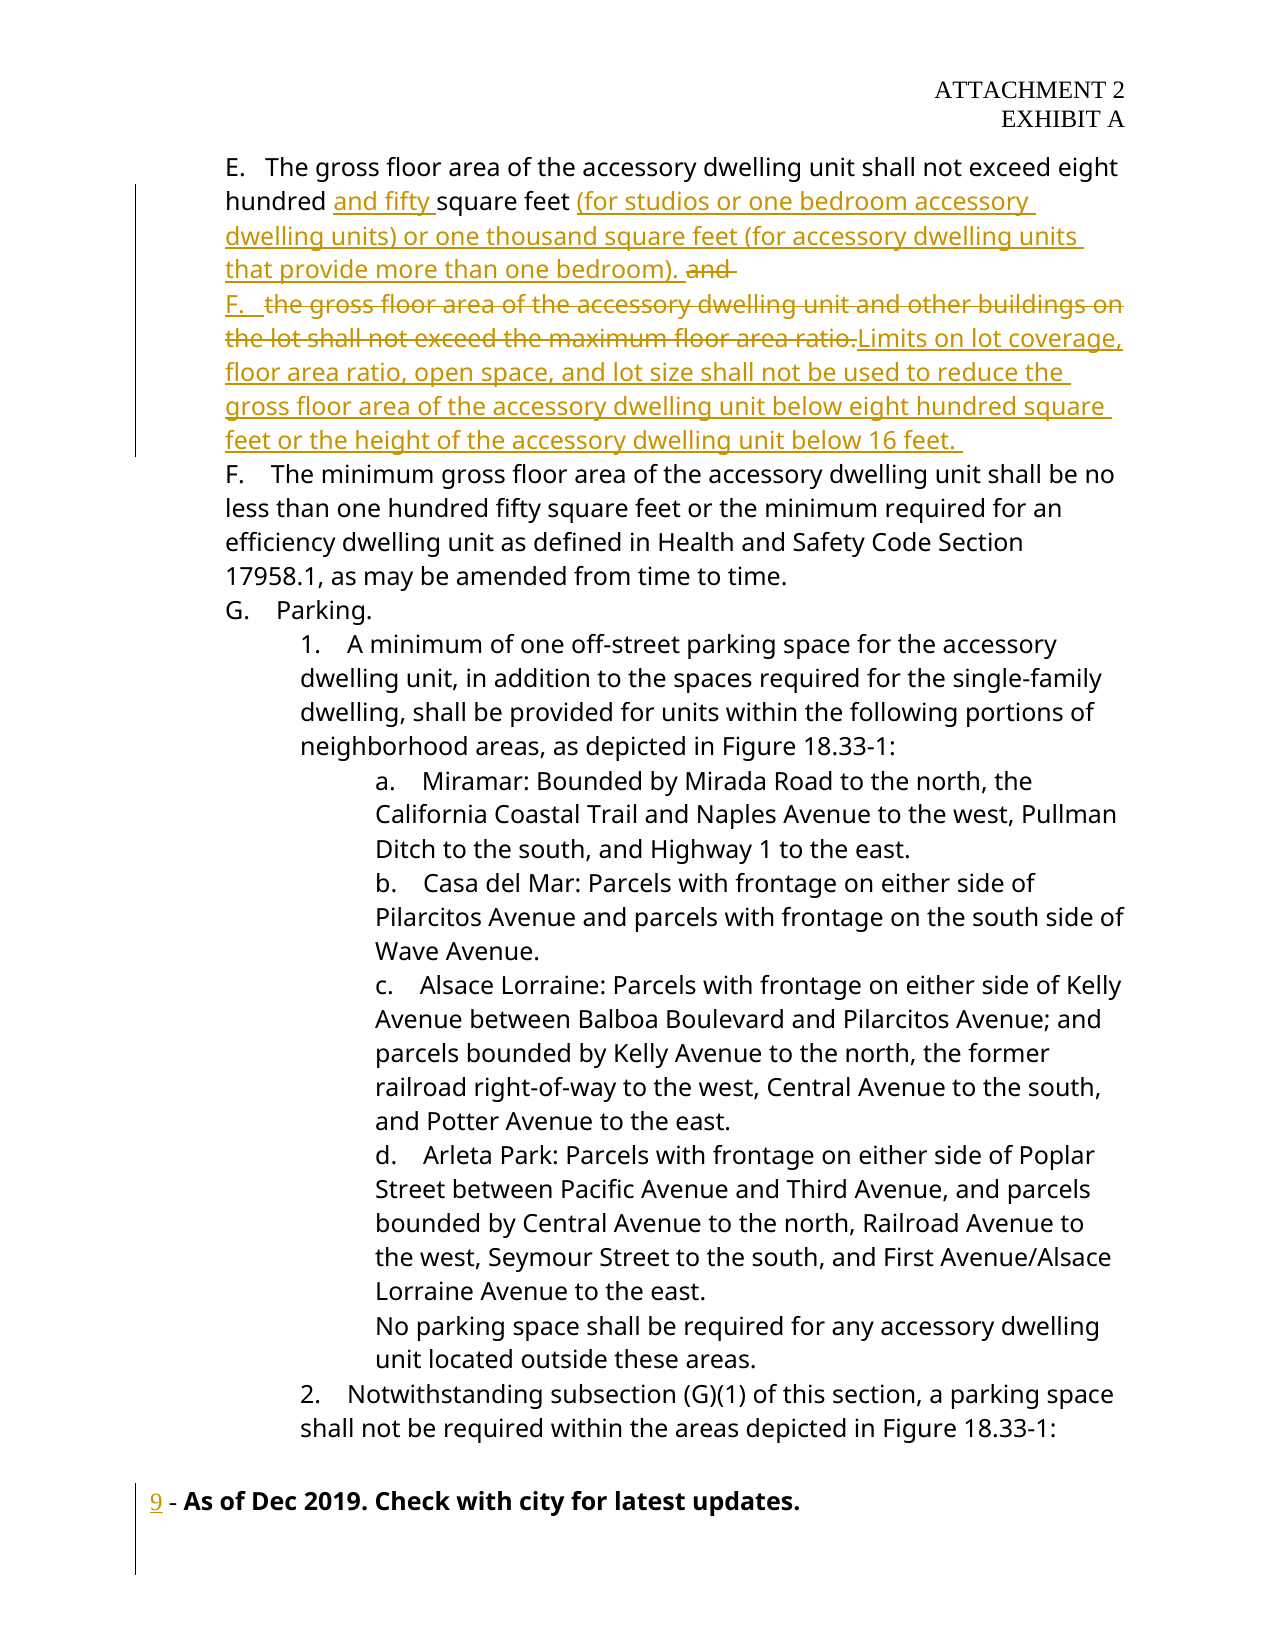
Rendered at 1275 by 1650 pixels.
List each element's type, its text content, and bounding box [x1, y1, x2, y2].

text b. Casa del Mar: Parcels with frontage on either side of Pilarcitos Avenue and parcels with frontage on the south side of Wave Avenue. [375, 865, 1125, 967]
text a. Miramar: Bounded by Mirada Road to the north, the California Coastal Trail and Naples Avenue to the west, Pullman Ditch to the south, and Highway 1 to the east. [375, 763, 1125, 865]
text F. The minimum gross floor area of the accessory dwelling unit shall be no less than one hundred fifty square feet or the minimum required for an efficiency dwelling unit as defined in Health and Safety Code Section 17958.1, as may be amended from time to time. [225, 457, 1125, 593]
text c. Alsace Lorraine: Parcels with frontage on either side of Kelly Avenue between Balboa Boulevard and Pilarcitos Avenue; and parcels bounded by Kelly Avenue to the north, the former railroad right-of-way to the west, Central Avenue to the south, and Potter Avenue to the east. [375, 967, 1125, 1138]
text 2. Notwithstanding subsection (G)(1) of this section, a parking space shall not be required within the areas depicted in Figure 18.33-1: [300, 1376, 1125, 1444]
text G. Parking. [225, 593, 1125, 627]
text No parking space shall be required for any accessory dwelling unit located outside these areas. [375, 1308, 1125, 1376]
text E. The gross floor area of the accessory dwelling unit shall not exceed eight hundred square feet [225, 150, 1125, 286]
text 1. A minimum of one off-street parking space for the accessory dwelling unit, in addition to the spaces required for the single-family dwelling, shall be provided for units within the following portions of neighborhood areas, as depicted in Figure 18.33-1: [300, 627, 1125, 763]
text d. Arleta Park: Parcels with frontage on either side of Poplar Street between Pacific Avenue and Third Avenue, and parcels bounded by Central Avenue to the north, Railroad Avenue to the west, Seymour Street to the south, and First Avenue/Alsace Lorraine Avenue to the east. [375, 1138, 1125, 1308]
